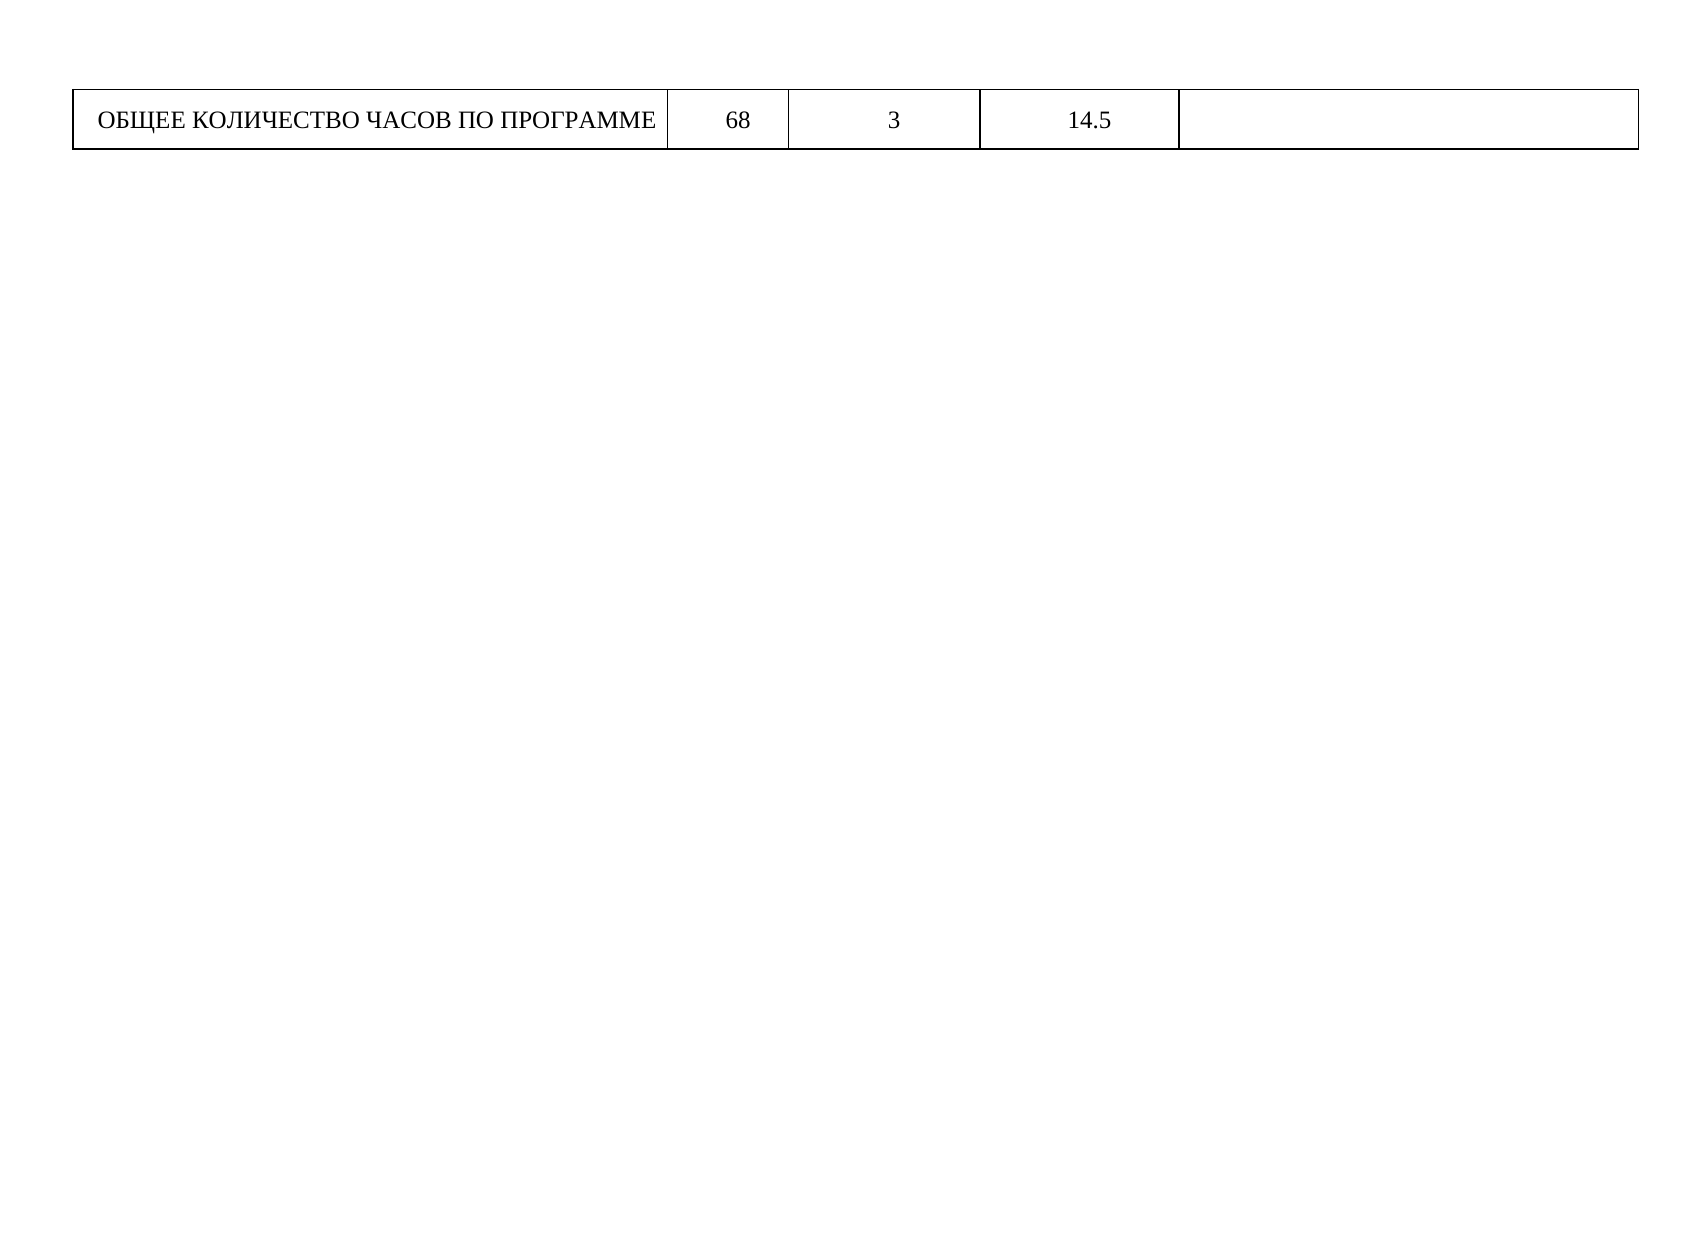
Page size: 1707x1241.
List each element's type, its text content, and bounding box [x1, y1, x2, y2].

table_cell ОБЩЕЕ КОЛИЧЕСТВО ЧАСОВ ПО ПРОГРАММЕ [74, 90, 667, 148]
table_cell [1180, 90, 1638, 148]
table_cell 14.5 [981, 90, 1178, 148]
table_cell 68 [668, 90, 788, 148]
table_cell 3 [789, 90, 979, 148]
